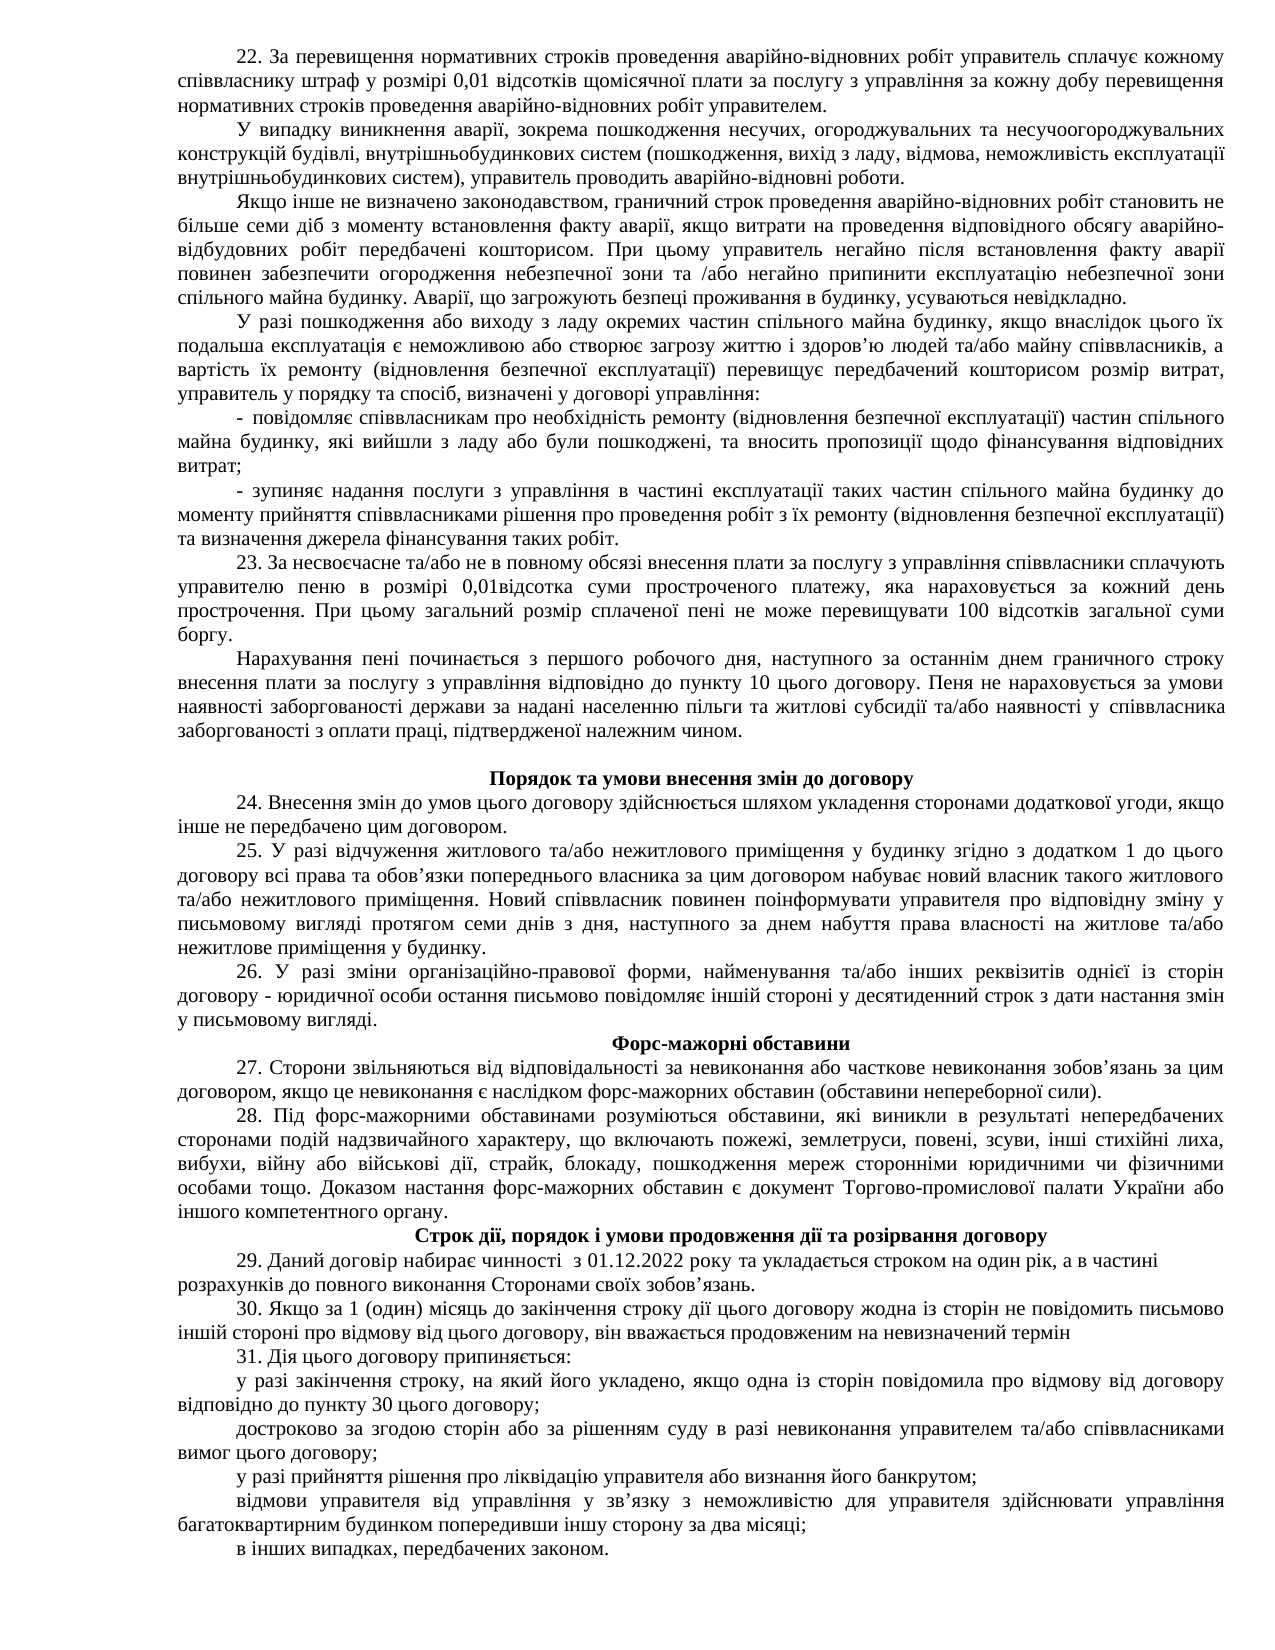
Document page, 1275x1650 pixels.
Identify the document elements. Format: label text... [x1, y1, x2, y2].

text Якщо інше не визначено законодавством, граничний строк проведення аварійно-відновних робіт становить не більше семи діб з моменту встановлення факту аварії, якщо витрати на проведення відповідного обсягу аварійно-відбудовних робіт передбачені кошторисом. При цьому управитель негайно після встановлення факту аварії повинен забезпечити огородження небезпечної зони та /або негайно припинити експлуатацію небезпечної зони спільного майна будинку. Аварії, що загрожують безпеці проживання в будинку, усуваються невідкладно. [177, 189, 1226, 309]
text 30. Якщо за 1 (один) місяць до закінчення строку дії цього договору жодна із сторін не повідомить письмово іншій стороні про відмову від цього договору, він вважається продовженим на невизначений термін [177, 1296, 1226, 1344]
text Нарахування пені починається з першого робочого дня, наступного за останнім днем граничного строку внесення плати за послугу з управління відповідно до пункту 10 цього договору. Пеня не нараховується за умови наявності заборгованості держави за надані населенню пільги та житлові субсидії та/або наявності у співвласника заборгованості з оплати праці, підтвердженої належним чином. [177, 646, 1226, 742]
text 27. Сторони звільняються від відповідальності за невиконання або часткове невиконання зобов’язань за цим договором, якщо це невиконання є наслідком форс-мажорних обставин (обставини непереборної сили). [177, 1055, 1226, 1103]
text 23. За несвоєчасне та/або не в повному обсязі внесення плати за послугу з управління співвласники сплачують управителю пеню в розмірі 0,01відсотка суми простроченого платежу, яка нараховується за кожний день прострочення. При цьому загальний розмір сплаченої пені не може перевищувати 100 відсотків загальної суми боргу. [177, 550, 1226, 646]
text у разі закінчення строку, на який його укладено, якщо одна із сторін повідомила про відмову від договору відповідно до пункту 30 цього договору; [177, 1368, 1226, 1416]
text Форс-мажорні обставини [177, 1031, 1226, 1055]
text Строк дії, порядок і умови продовження дії та розірвання договору [177, 1223, 1226, 1247]
text 25. У разі відчуження житлового та/або нежитлового приміщення у будинку згідно з додатком 1 до цього договору всі права та обов’язки попереднього власника за цим договором набуває новий власник такого житлового та/або нежитлового приміщення. Новий співвласник повинен поінформувати управителя про відповідну зміну у письмовому вигляді протягом семи днів з дня, наступного за днем набуття права власності на житлове та/або нежитлове приміщення у будинку. [177, 838, 1226, 959]
text - зупиняє надання послуги з управління в частині експлуатації таких частин спільного майна будинку до моменту прийняття співвласниками рішення про проведення робіт з їх ремонту (відновлення безпечної експлуатації) та визначення джерела фінансування таких робіт. [177, 477, 1226, 550]
text 26. У разі зміни організаційно-правової форми, найменування та/або інших реквізитів однієї із сторін договору - юридичної особи остання письмово повідомляє іншій стороні у десятиденний строк з дати настання змін у письмовому вигляді. [177, 959, 1226, 1031]
text у разі прийняття рішення про ліквідацію управителя або визнання його банкрутом; [177, 1464, 1226, 1488]
list повідомляє співвласникам про необхідність ремонту (відновлення безпечної експлуатації) частин спільного майна будинку, які вийшли з ладу або були пошкоджені, та вносить пропозиції щодо фінансування відповідних витрат; [177, 405, 1226, 477]
text достроково за згодою сторін або за рішенням суду в разі невиконання управителем та/або співвласниками вимог цього договору; [177, 1416, 1226, 1464]
text 29. Даний договір набирає чинності з 01.12.2022 року та укладається строком на один рік, а в частині розрахунків до повного виконання Сторонами своїх зобов’язань. [177, 1247, 1226, 1296]
text У разі пошкодження або виходу з ладу окремих частин спільного майна будинку, якщо внаслідок цього їх подальша експлуатація є неможливою або створює загрозу життю і здоров’ю людей та/або майну співвласників, а вартість їх ремонту (відновлення безпечної експлуатації) перевищує передбачений кошторисом розмір витрат, управитель у порядку та спосіб, визначені у договорі управління: [177, 309, 1226, 405]
text 22. За перевищення нормативних строків проведення аварійно-відновних робіт управитель сплачує кожному співвласнику штраф у розмірі 0,01 відсотків щомісячної плати за послугу з управління за кожну добу перевищення нормативних строків проведення аварійно-відновних робіт управителем. [177, 44, 1226, 117]
text відмови управителя від управління у зв’язку з неможливістю для управителя здійснювати управління багатоквартирним будинком попередивши іншу сторону за два місяці; [177, 1488, 1226, 1536]
text 28. Під форс-мажорними обставинами розуміються обставини, які виникли в результаті непередбачених сторонами подій надзвичайного характеру, що включають пожежі, землетруси, повені, зсуви, інші стихійні лиха, вибухи, війну або військові дії, страйк, блокаду, пошкодження мереж сторонніми юридичними чи фізичними особами тощо. Доказом настання форс-мажорних обставин є документ Торгово-промислової палати України або іншого компетентного органу. [177, 1103, 1226, 1223]
text в інших випадках, передбачених законом. [177, 1536, 1226, 1560]
text 24. Внесення змін до умов цього договору здійснюється шляхом укладення сторонами додаткової угоди, якщо інше не передбачено цим договором. [177, 790, 1226, 838]
text У випадку виникнення аварії, зокрема пошкодження несучих, огороджувальних та несучоогороджувальних конструкцій будівлі, внутрішньобудинкових систем (пошкодження, вихід з ладу, відмова, неможливість експлуатації внутрішньобудинкових систем), управитель проводить аварійно-відновні роботи. [177, 117, 1226, 189]
text Порядок та умови внесення змін до договору [177, 766, 1226, 790]
text 31. Дія цього договору припиняється: [177, 1344, 1226, 1368]
